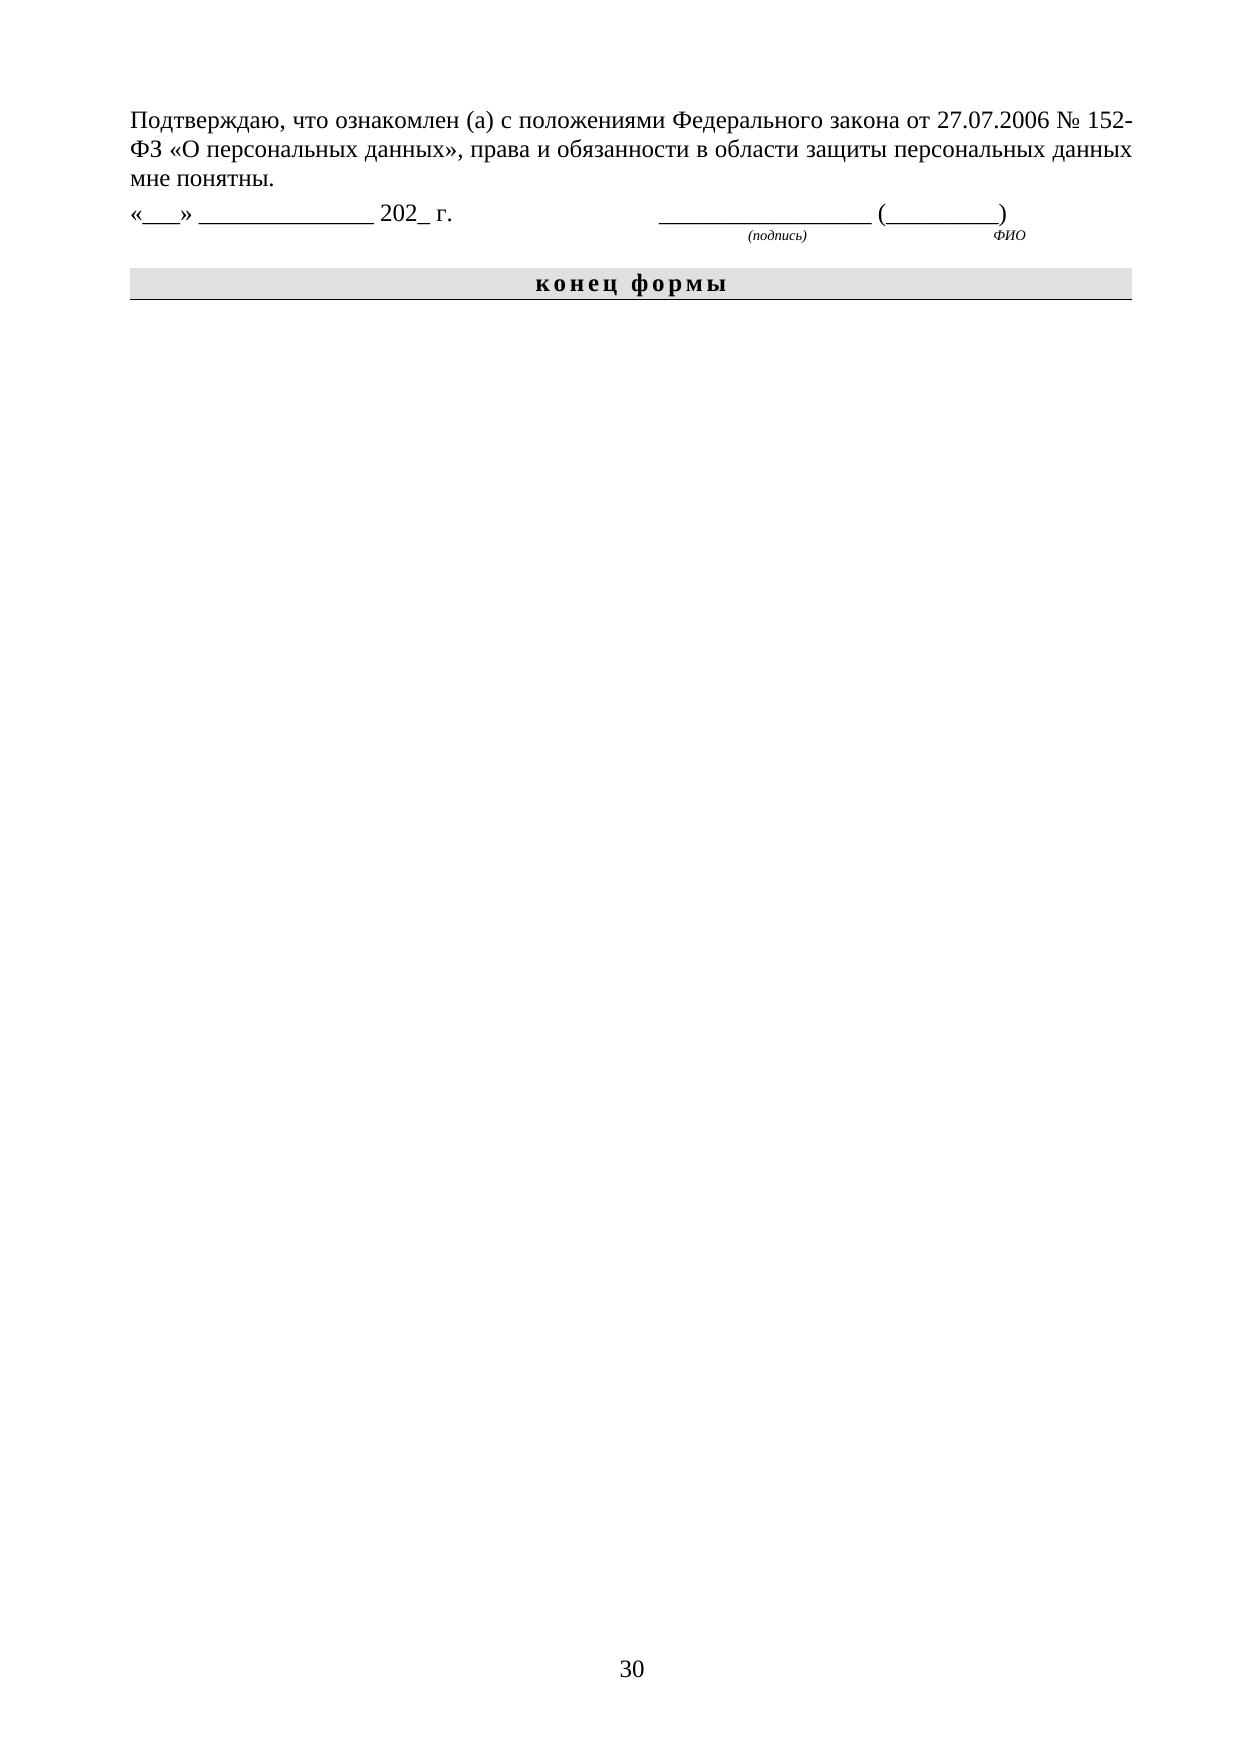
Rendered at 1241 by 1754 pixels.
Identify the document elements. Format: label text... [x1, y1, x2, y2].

text Подтверждаю, что ознакомлен (а) с положениями Федерального закона от 27.07.2006 № 152-ФЗ «О персональных данных», права и обязанности в области защиты персональных данных мне понятны. [130, 106, 1134, 192]
text (подпись) ФИО [130, 227, 1134, 256]
text конец формы [130, 268, 1132, 299]
text «___» ______________ 202_ г. _________________ (_________) [130, 198, 1134, 227]
